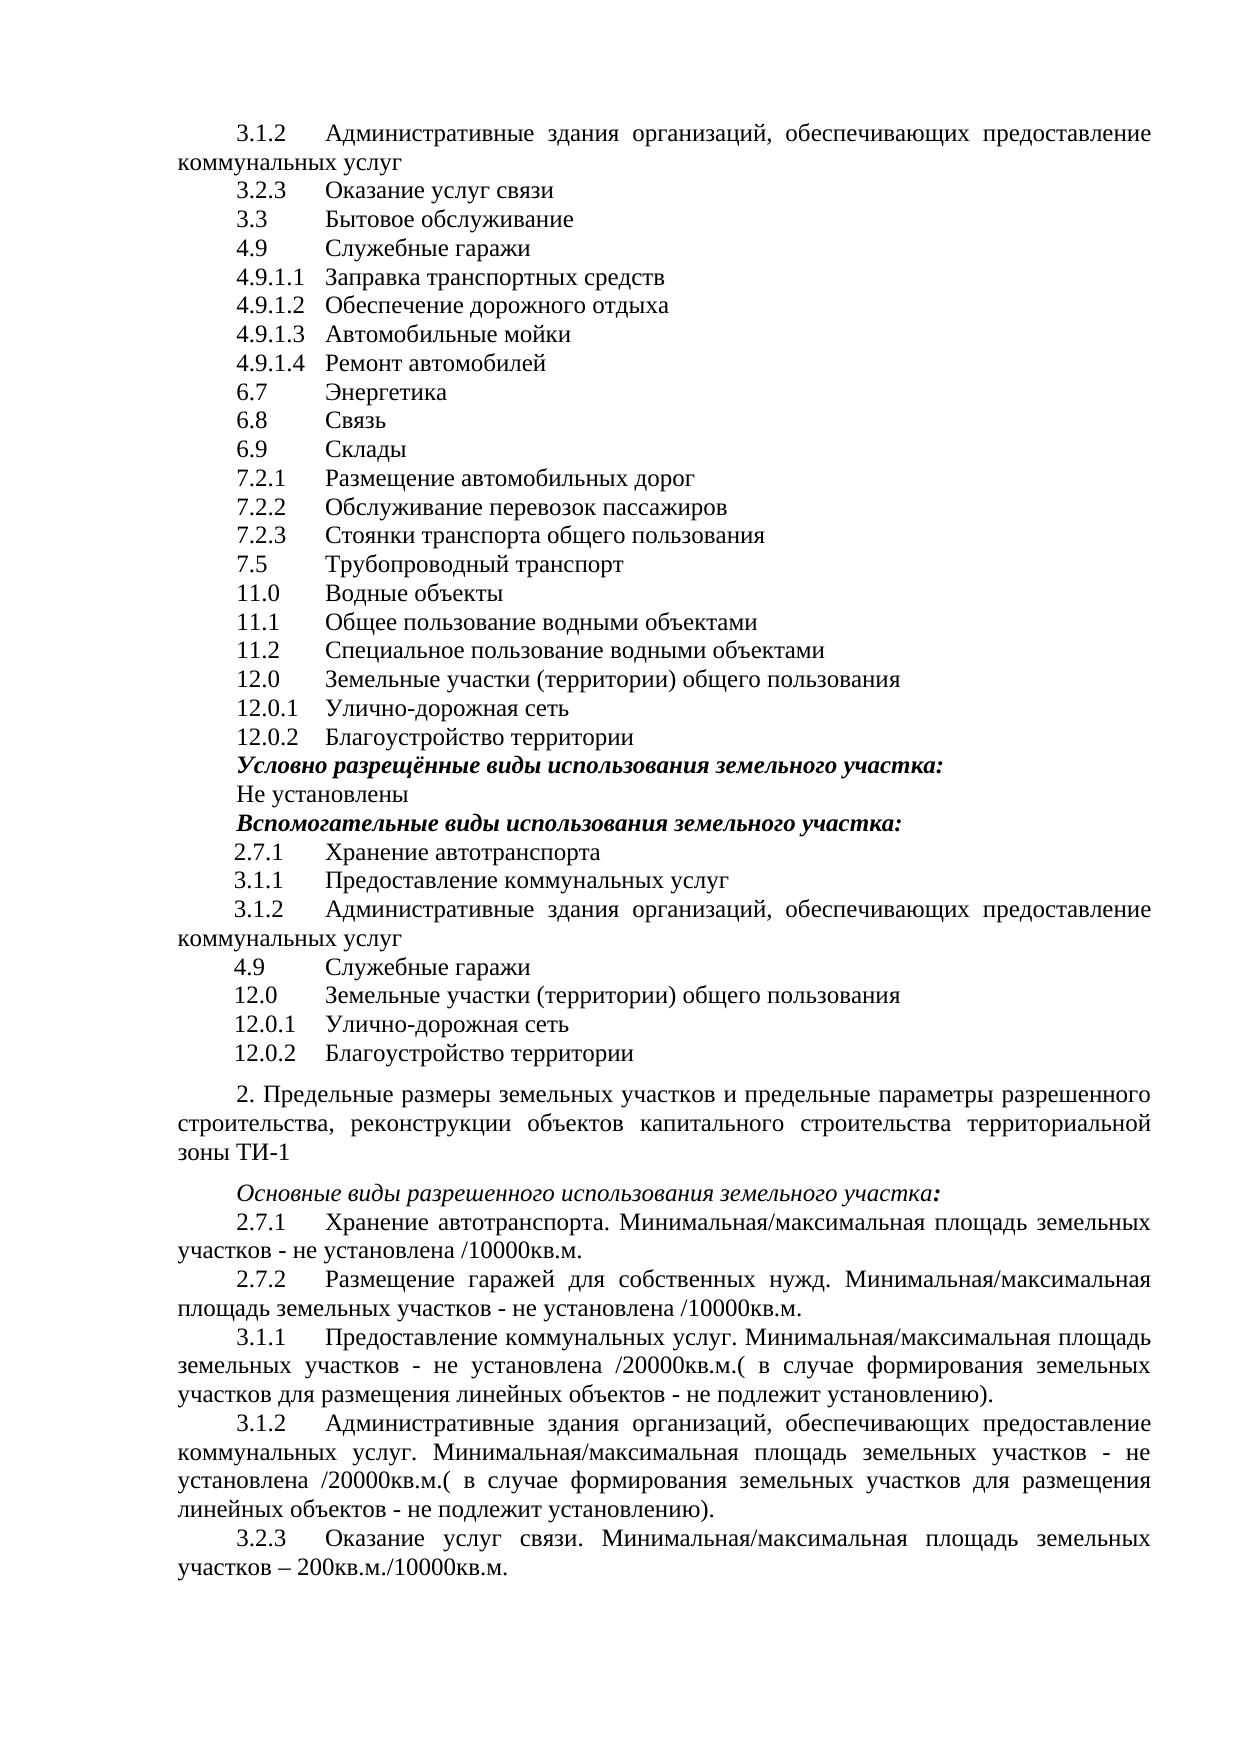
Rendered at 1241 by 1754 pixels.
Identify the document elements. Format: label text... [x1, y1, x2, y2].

text Не установлены [177, 779, 1152, 808]
text Условно разрещённые виды использования земельного участка: [177, 751, 1152, 779]
text 12.0.2 Благоустройство территории [177, 1038, 1152, 1067]
text 4.9 Служебные гаражи [177, 233, 1152, 262]
text 11.2 Специальное пользование водными объектами [177, 636, 1152, 664]
text 3.2.3 Оказание услуг связи. Минимальная/максимальная площадь земельных участков – 200кв.м./10000кв.м. [177, 1523, 1152, 1581]
text 2. Предельные размеры земельных участков и предельные параметры разрешенного строительства, реконструкции объектов капитального строительства территориальной зоны ТИ-1 [177, 1079, 1152, 1166]
text 3.1.2 Административные здания организаций, обеспечивающих предоставление коммунальных услуг [177, 894, 1152, 952]
text 12.0 Земельные участки (территории) общего пользования [177, 664, 1152, 693]
text 12.0.1 Улично-дорожная сеть [177, 693, 1152, 722]
text 12.0.1 Улично-дорожная сеть [177, 1009, 1152, 1038]
text 7.2.2 Обслуживание перевозок пассажиров [177, 492, 1152, 521]
text 6.8 Связь [177, 406, 1152, 434]
text 4.9.1.1 Заправка транспортных средств [177, 262, 1152, 291]
text 4.9 Служебные гаражи [177, 952, 1152, 981]
text Основные виды разрешенного использования земельного участка: [177, 1178, 1152, 1207]
text Вспомогательные виды использования земельного участка: [177, 808, 1152, 837]
text 3.3 Бытовое обслуживание [177, 204, 1152, 233]
text 6.9 Склады [177, 434, 1152, 463]
text 3.1.1 Предоставление коммунальных услуг [177, 866, 1152, 894]
text 4.9.1.3 Автомобильные мойки [177, 319, 1152, 348]
text 12.0 Земельные участки (территории) общего пользования [177, 981, 1152, 1009]
text 12.0.2 Благоустройство территории [177, 722, 1152, 751]
text 2.7.2 Размещение гаражей для собственных нужд. Минимальная/максимальная площадь земельных участков - не установлена /10000кв.м. [177, 1264, 1152, 1322]
text 3.1.1 Предоставление коммунальных услуг. Минимальная/максимальная площадь земельных участков - не установлена /20000кв.м.( в случае формирования земельных участков для размещения линейных объектов - не подлежит установлению). [177, 1322, 1152, 1408]
text 2.7.1 Хранение автотранспорта [177, 837, 1152, 866]
text 2.7.1 Хранение автотранспорта. Минимальная/максимальная площадь земельных участков - не установлена /10000кв.м. [177, 1207, 1152, 1264]
text 4.9.1.4 Ремонт автомобилей [177, 348, 1152, 377]
text 6.7 Энергетика [177, 377, 1152, 406]
text 7.2.3 Стоянки транспорта общего пользования [177, 521, 1152, 549]
text 11.0 Водные объекты [177, 578, 1152, 607]
text 7.5 Трубопроводный транспорт [177, 549, 1152, 578]
text 3.1.2 Административные здания организаций, обеспечивающих предоставление коммунальных услуг. Минимальная/максимальная площадь земельных участков - не установлена /20000кв.м.( в случае формирования земельных участков для размещения линейных объектов - не подлежит установлению). [177, 1408, 1152, 1523]
text 11.1 Общее пользование водными объектами [177, 607, 1152, 636]
text 3.2.3 Оказание услуг связи [177, 176, 1152, 204]
text 4.9.1.2 Обеспечение дорожного отдыха [177, 291, 1152, 319]
text 7.2.1 Размещение автомобильных дорог [177, 463, 1152, 492]
text 3.1.2 Административные здания организаций, обеспечивающих предоставление коммунальных услуг [177, 118, 1152, 176]
